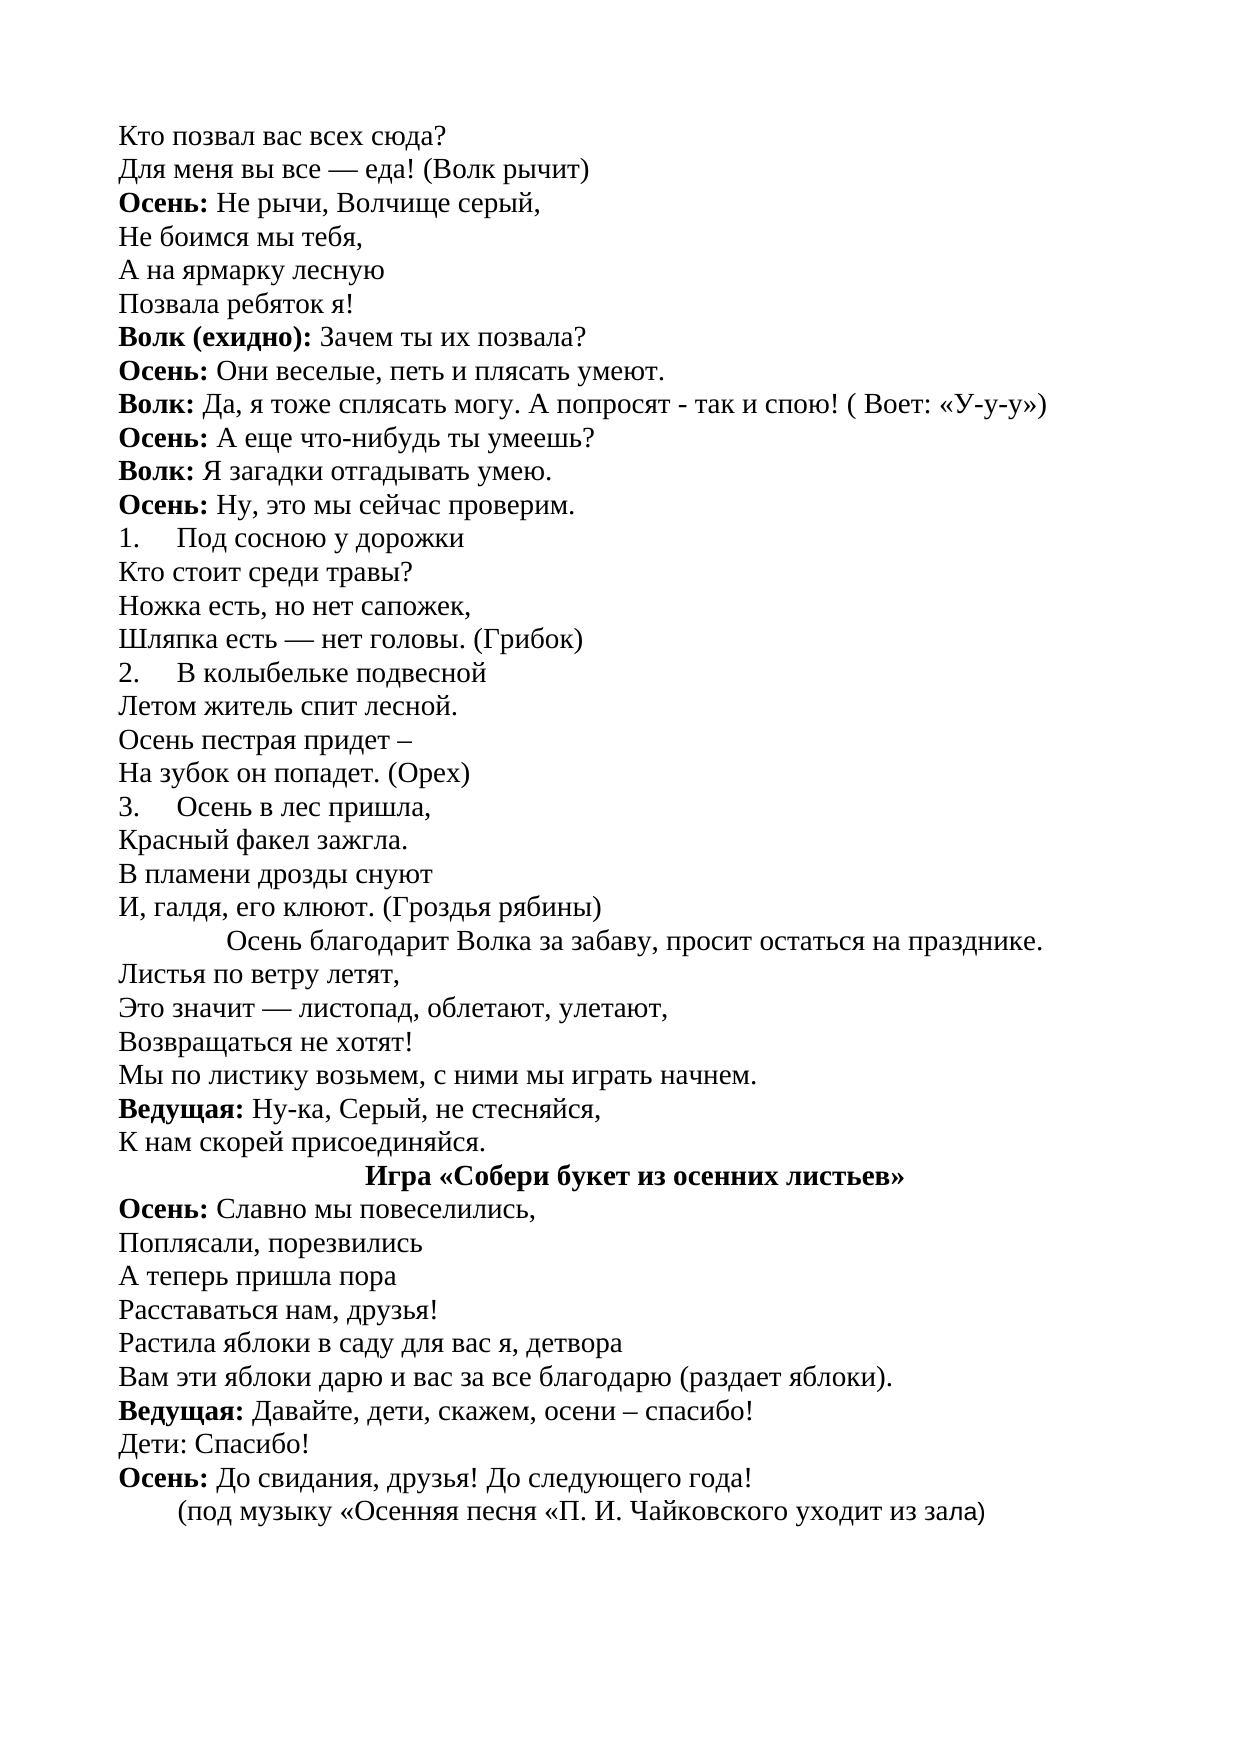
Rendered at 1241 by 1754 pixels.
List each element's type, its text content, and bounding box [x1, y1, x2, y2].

text К нам скорей присоединяйся. [118, 1124, 1152, 1158]
text Осень: До свидания, друзья! До следующего года! [118, 1460, 1152, 1493]
text Осень: Славно мы повеселились, [118, 1191, 1152, 1225]
text Осень: А еще что-нибудь ты умеешь? [118, 420, 1152, 453]
text Возвращаться не хотят! [118, 1024, 1152, 1057]
text Кто стоит среди травы? [118, 554, 1152, 588]
text Ведущая: Давайте, дети, скажем, осени – спасибо! [118, 1393, 1152, 1426]
text Позвала ребяток я! [118, 286, 1152, 319]
text Листья по ветру летят, [118, 957, 1152, 990]
text Кто позвал вас всех сюда? [118, 118, 1152, 152]
text Дети: Спасибо! [118, 1426, 1152, 1460]
text Игра «Собери букет из осенних листьев» [118, 1158, 1152, 1191]
text Волк: Я загадки отгадывать умею. [118, 453, 1152, 487]
text Мы по листику возьмем, с ними мы играть начнем. [118, 1057, 1152, 1091]
text Для меня вы все — еда! (Волк рычит) [118, 152, 1152, 185]
text Шляпка есть — нет головы. (Грибок) [118, 621, 1152, 655]
text Осень: Они веселые, петь и плясать умеют. [118, 353, 1152, 386]
text В пламени дрозды снуют [118, 856, 1152, 889]
text А на ярмарку лесную [118, 252, 1152, 286]
text 2. В колыбельке подвесной [118, 655, 1152, 688]
text Осень пестрая придет – [118, 722, 1152, 755]
text Вам эти яблоки дарю и вас за все благодарю (раздает яблоки). [118, 1359, 1152, 1393]
text Осень: Не рычи, Волчище серый, [118, 185, 1152, 219]
text Осень благодарит Волка за забаву, просит остаться на празднике. [118, 923, 1152, 957]
text Красный факел зажгла. [118, 822, 1152, 856]
text Ножка есть, но нет сапожек, [118, 588, 1152, 621]
text Ведущая: Ну-ка, Серый, не стесняйся, [118, 1091, 1152, 1124]
text А теперь пришла пора [118, 1258, 1152, 1292]
text Это значит — листопад, облетают, улетают, [118, 990, 1152, 1024]
text Осень: Ну, это мы сейчас проверим. [118, 487, 1152, 521]
text И, галдя, его клюют. (Гроздья рябины) [118, 889, 1152, 923]
text 1. Под сосною у дорожки [118, 521, 1152, 554]
text Поплясали, порезвились [118, 1225, 1152, 1258]
text Не боимся мы тебя, [118, 219, 1152, 252]
text Волк (ехидно): Зачем ты их позвала? [118, 319, 1152, 353]
text Расставаться нам, друзья! [118, 1292, 1152, 1326]
text (под музыку «Осенняя песня «П. И. Чайковского уходит из зала) [177, 1493, 1152, 1527]
text На зубок он попадет. (Орех) [118, 755, 1152, 789]
text 3. Осень в лес пришла, [118, 789, 1152, 822]
text Растила яблоки в саду для вас я, детвора [118, 1326, 1152, 1359]
text Летом житель спит лесной. [118, 688, 1152, 722]
text Волк: Да, я тоже сплясать могу. А попросят - так и спою! ( Воет: «У-у-у») [118, 386, 1152, 420]
